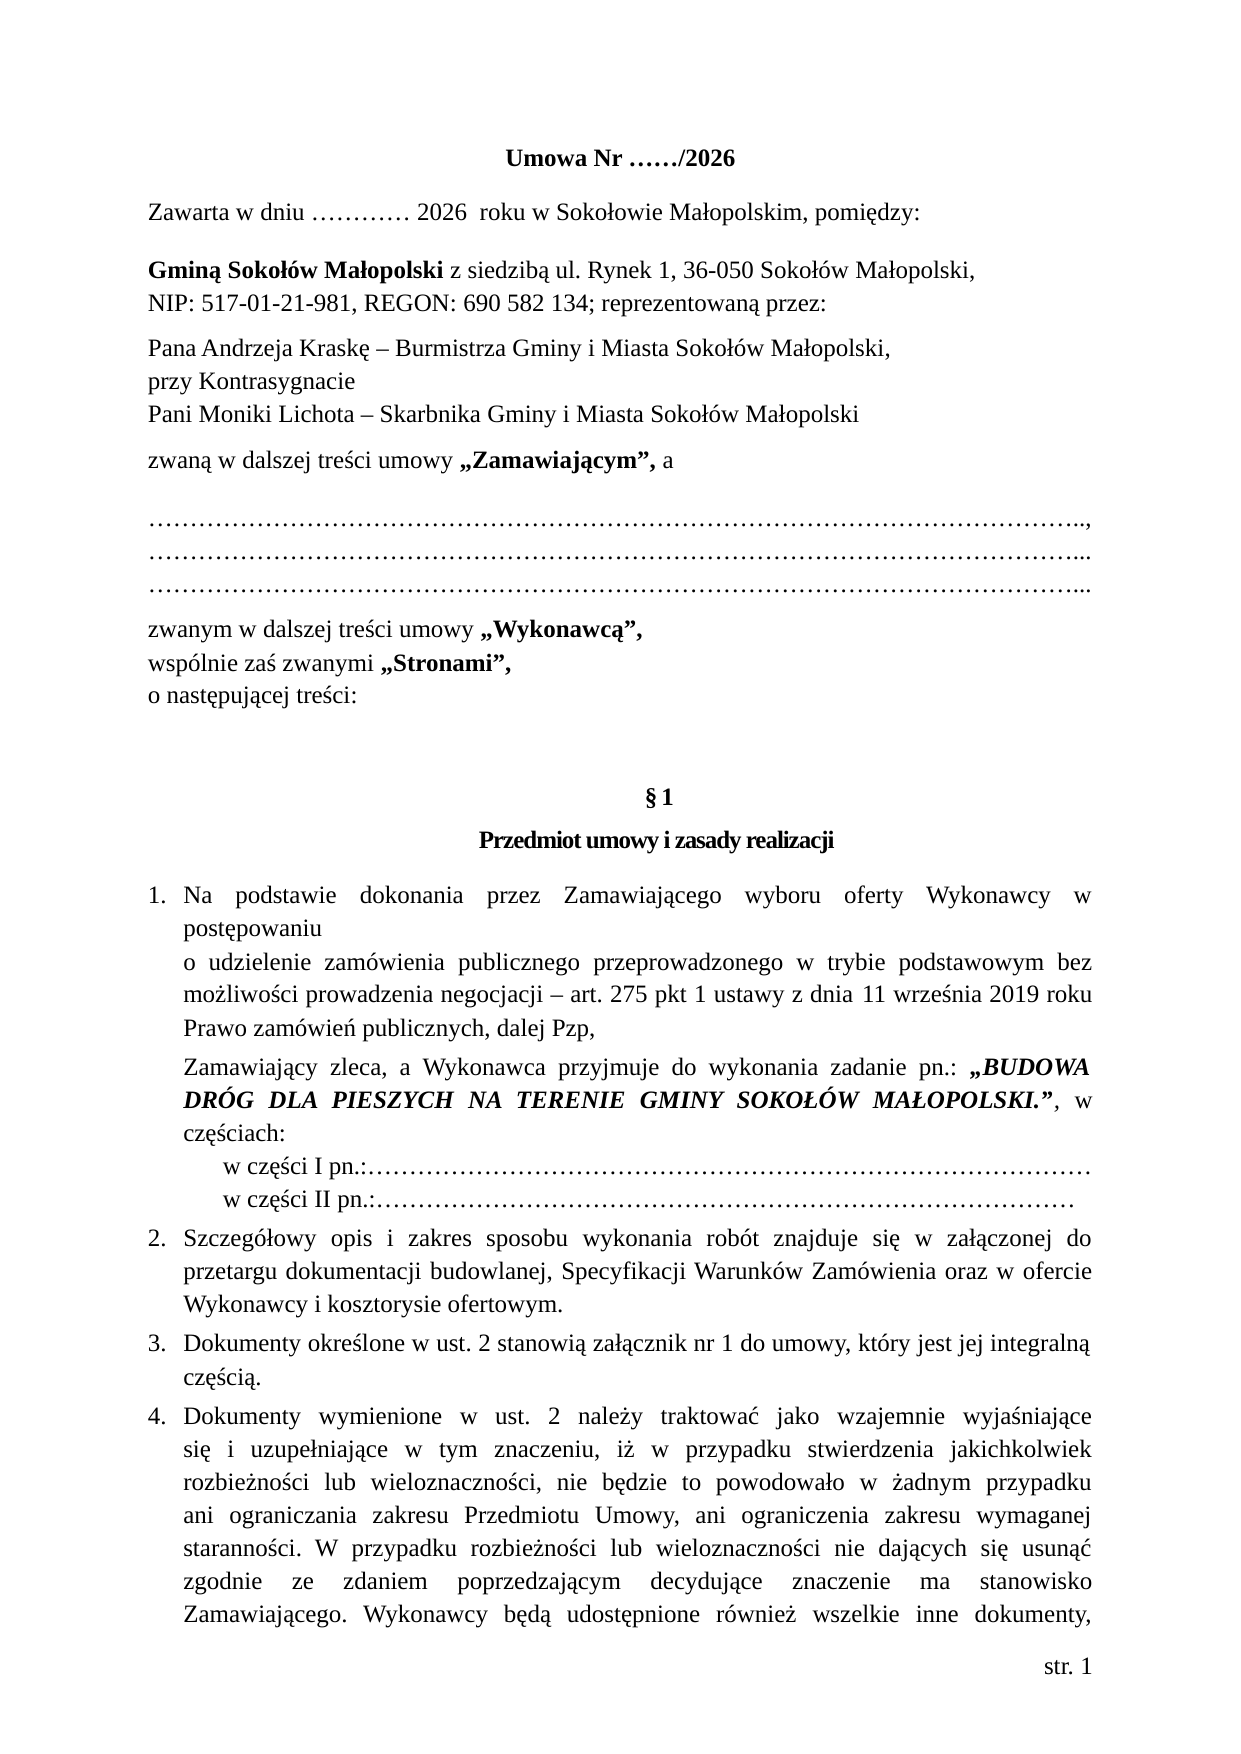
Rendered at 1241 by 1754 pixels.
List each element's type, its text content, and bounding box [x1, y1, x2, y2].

subtitle Zamawiający zleca, a Wykonawca przyjmuje do wykonania zadanie pn.: „BUDOWA DRÓG DLA PIESZYCH NA TERENIE GMINY SOKOŁÓW MAŁOPOLSKI.”, w częściach: [183, 1052, 1092, 1147]
subtitle Szczegółowy opis i zakres sposobu wykonania robót znajduje się w załączonej do przetargu dokumentacji budowlanej, Specyfikacji Warunków Zamówienia oraz w ofercie Wykonawcy i kosztorysie ofertowym. [148, 1223, 1092, 1318]
list Umowa Nr ……/2026 [148, 143, 1092, 172]
list zwanym w dalszej treści umowy „Wykonawcą”, [148, 614, 1092, 643]
list zwaną w dalszej treści umowy „Zamawiającym”, a [148, 445, 1092, 474]
list Zawarta w dniu ………… 2026 roku w Sokołowie Małopolskim, pomiędzy: [148, 197, 1092, 226]
title Przedmiot umowy i zasady realizacji [148, 825, 1092, 854]
list …………………………………………………………………………………………………... [148, 536, 1092, 565]
list wspólnie zaś zwanymi „Stronami”, [148, 648, 1092, 676]
subtitle Dokumenty określone w ust. 2 stanowią załącznik nr 1 do umowy, który jest jej integralną częścią. [148, 1328, 1092, 1390]
list NIP: 517-01-21-981, REGON: 690 582 134; reprezentowaną przez: [148, 288, 1092, 317]
subtitle Na podstawie dokonania przez Zamawiającego wyboru oferty Wykonawcy w postępowaniu o udzielenie zamówienia publicznego przeprowadzonego w trybie podstawowym bez możliwości prowadzenia negocjacji – art. 275 pkt 1 ustawy z dnia 11 września 2019 roku Prawo zamówień publicznych, dalej Pzp, [148, 881, 1092, 1041]
list przy Kontrasygnacie [148, 366, 1092, 395]
list Gminą Sokołów Małopolski z siedzibą ul. Rynek 1, 36-050 Sokołów Małopolski, [148, 255, 1092, 284]
list w części I pn.:…………………………………………………………………………… [223, 1151, 1092, 1180]
list Pani Moniki Lichota – Skarbnika Gminy i Miasta Sokołów Małopolski [148, 399, 1092, 428]
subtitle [148, 1401, 1092, 1628]
list …………………………………………………………………………………………………... [148, 569, 1092, 598]
list ………………………………………………………………………………………………….., [148, 503, 1092, 532]
title § 1 [148, 782, 1092, 811]
list Pana Andrzeja Kraskę – Burmistrza Gminy i Miasta Sokołów Małopolski, [148, 333, 1092, 362]
list w części II pn.:………………………………………………………………………… [223, 1184, 1092, 1213]
list o następującej treści: [148, 681, 1092, 709]
